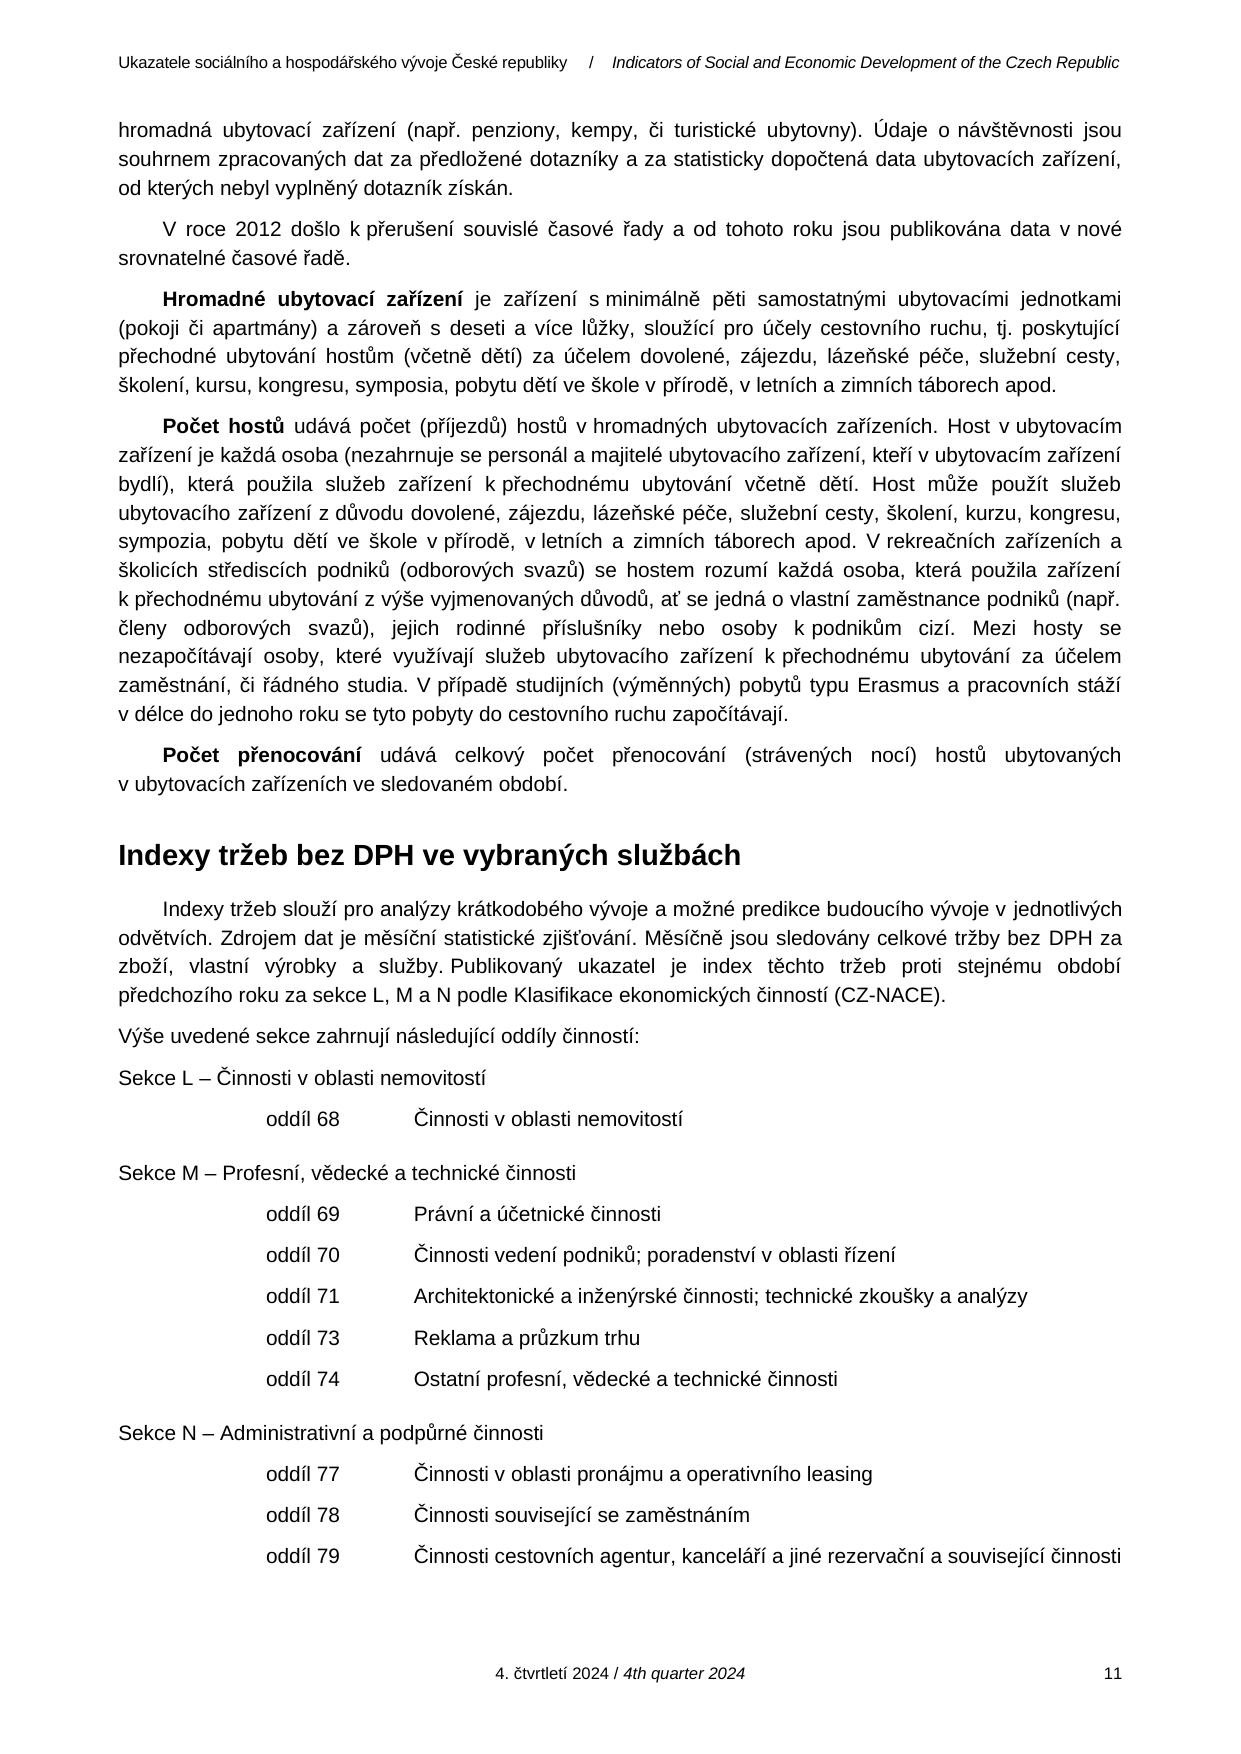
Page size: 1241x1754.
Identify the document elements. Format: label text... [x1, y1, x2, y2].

text Sekce M – Profesní, vědecké a technické činnosti [118, 1160, 1122, 1184]
text oddíl 74 Ostatní profesní, vědecké a technické činnosti [266, 1367, 1122, 1391]
text oddíl 77 Činnosti v oblasti pronájmu a operativního leasing [266, 1462, 1122, 1486]
text Hromadné ubytovací zařízení je zařízení s minimálně pěti samostatnými ubytovacími jednotkami (pokoji či apartmány) a zároveň s deseti a více lůžky, sloužící pro účely cestovního ruchu, tj. poskytující přechodné ubytování hostům (včetně dětí) za účelem dovolené, zájezdu, lázeňské péče, služební cesty, školení, kursu, kongresu, symposia, pobytu dětí ve škole v přírodě, v letních a zimních táborech apod. [118, 287, 1122, 397]
text V roce 2012 došlo k přerušení souvislé časové řady a od tohoto roku jsou publikována data v nové srovnatelné časové řadě. [118, 217, 1122, 269]
text oddíl 70 Činnosti vedení podniků; poradenství v oblasti řízení [266, 1243, 1122, 1267]
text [118, 118, 1122, 199]
text oddíl 68 Činnosti v oblasti nemovitostí [266, 1107, 1122, 1131]
text Indexy tržeb slouží pro analýzy krátkodobého vývoje a možné predikce budoucího vývoje v jednotlivých odvětvích. Zdrojem dat je měsíční statistické zjišťování. Měsíčně jsou sledovány celkové tržby bez DPH za zboží, vlastní výrobky a služby. Publikovaný ukazatel je index těchto tržeb proti stejnému období předchozího roku za sekce L, M a N podle Klasifikace ekonomických činností (CZ-NACE). [118, 897, 1122, 1007]
text Výše uvedené sekce zahrnují následující oddíly činností: [118, 1024, 1122, 1048]
text Sekce N – Administrativní a podpůrné činnosti [118, 1420, 1122, 1444]
text Počet přenocování udává celkový počet přenocování (strávených nocí) hostů ubytovaných v ubytovacích zařízeních ve sledovaném období. [118, 743, 1122, 796]
text oddíl 71 Architektonické a inženýrské činnosti; technické zkoušky a analýzy [266, 1284, 1122, 1308]
text oddíl 69 Právní a účetnické činnosti [266, 1202, 1122, 1226]
text Sekce L – Činnosti v oblasti nemovitostí [118, 1065, 1122, 1089]
text Indexy tržeb bez DPH ve vybraných službách [118, 838, 1122, 872]
text oddíl 73 Reklama a průzkum trhu [266, 1325, 1122, 1349]
text Počet hostů udává počet (příjezdů) hostů v hromadných ubytovacích zařízeních. Host v ubytovacím zařízení je každá osoba (nezahrnuje se personál a majitelé ubytovacího zařízení, kteří v ubytovacím zařízení bydlí), která použila služeb zařízení k přechodnému ubytování včetně dětí. Host může použít služeb ubytovacího zařízení z důvodu dovolené, zájezdu, lázeňské péče, služební cesty, školení, kurzu, kongresu, sympozia, pobytu dětí ve škole v přírodě, v letních a zimních táborech apod. V rekreačních zařízeních a školicích střediscích podniků (odborových svazů) se hostem rozumí každá osoba, která použila zařízení k přechodnému ubytování z výše vyjmenovaných důvodů, ať se jedná o vlastní zaměstnance podniků (např. členy odborových svazů), jejich rodinné příslušníky nebo osoby k podnikům cizí. Mezi hosty se nezapočítávají osoby, které využívají služeb ubytovacího zařízení k přechodnému ubytování za účelem zaměstnání, či řádného studia. V případě studijních (výměnných) pobytů typu Erasmus a pracovních stáží v délce do jednoho roku se tyto pobyty do cestovního ruchu započítávají. [118, 414, 1122, 726]
text oddíl 79 Činnosti cestovních agentur, kanceláří a jiné rezervační a související činnosti [266, 1544, 1122, 1568]
text oddíl 78 Činnosti související se zaměstnáním [266, 1503, 1122, 1527]
